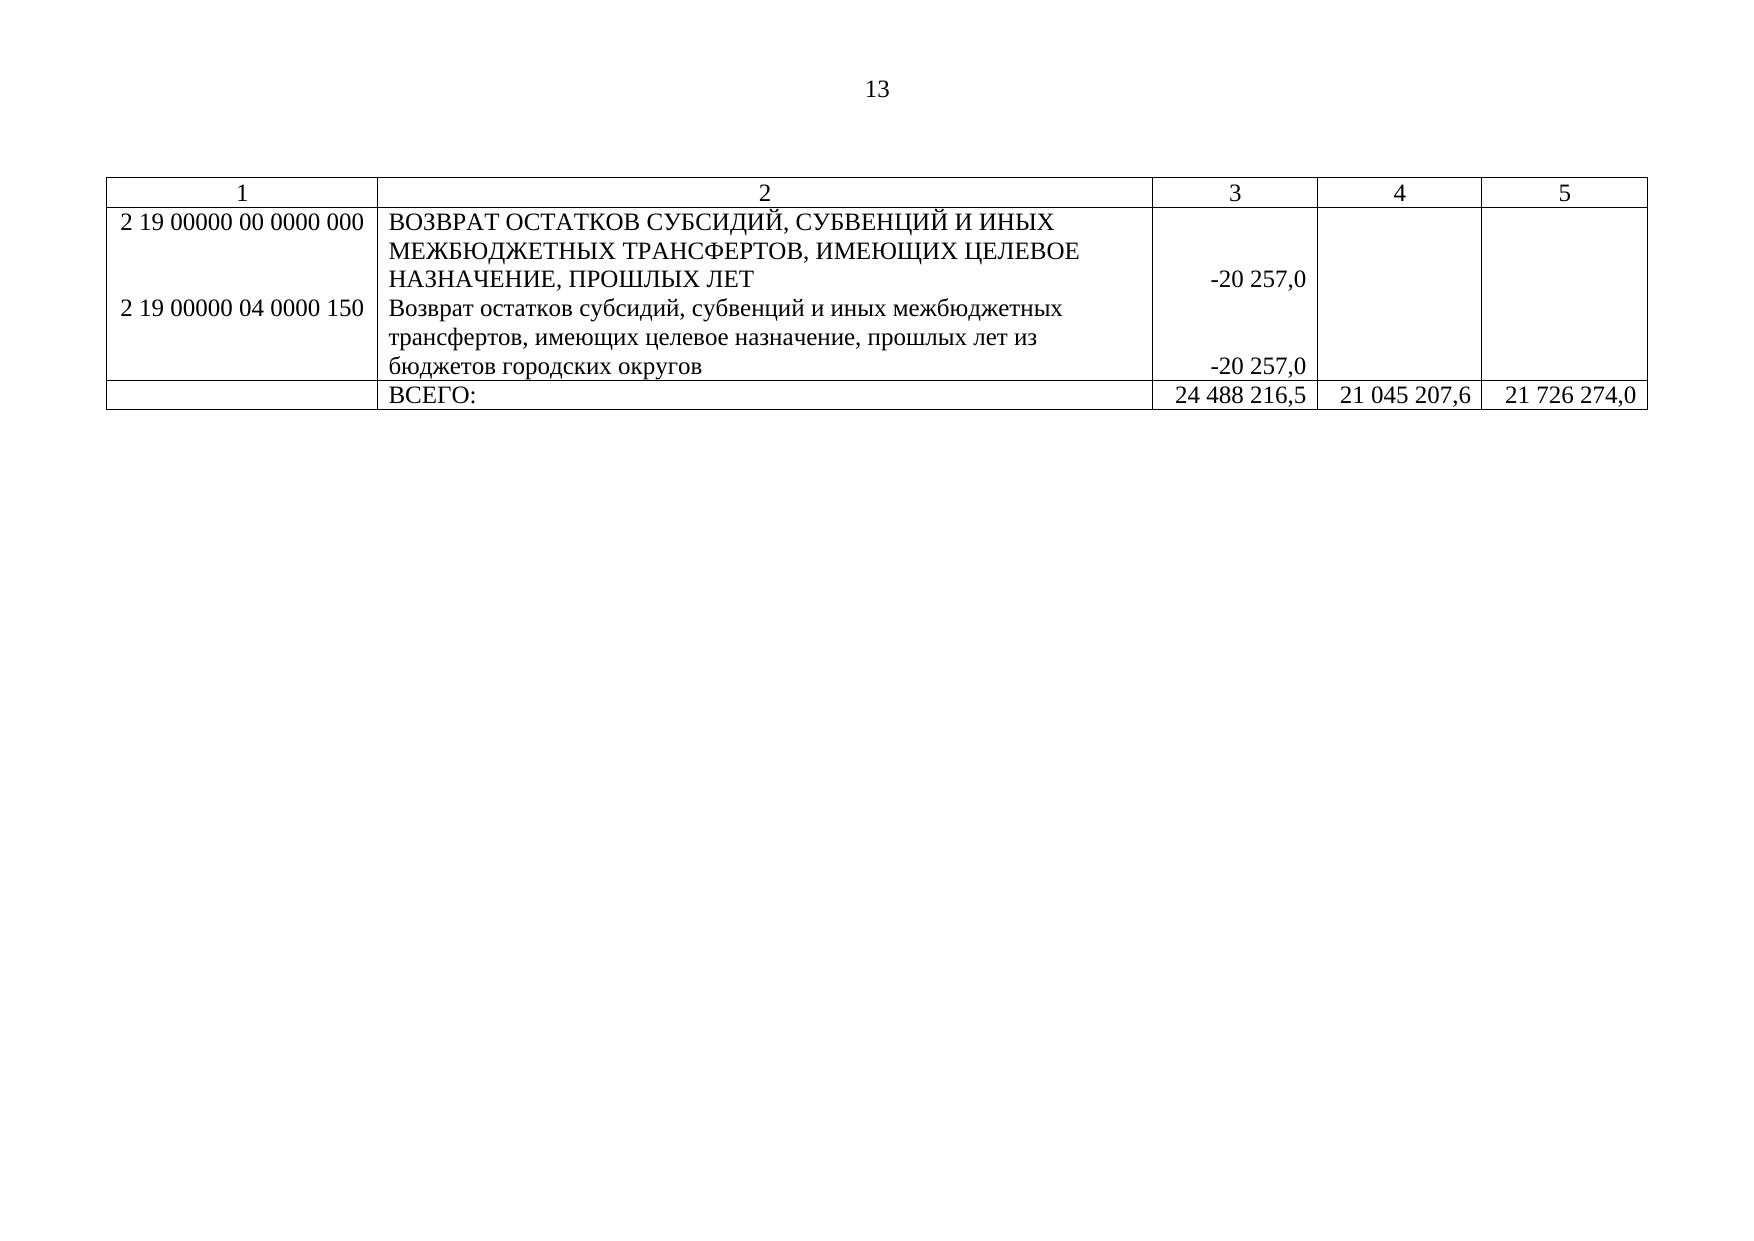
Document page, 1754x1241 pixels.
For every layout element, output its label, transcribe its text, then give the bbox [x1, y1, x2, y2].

table_cell 2 19 00000 04 0000 150 [107, 293, 377, 379]
table_cell 24 488 216,5 [1153, 381, 1317, 409]
table_cell [1482, 208, 1647, 293]
table_header 4 [1318, 178, 1481, 207]
table_header 1 [107, 178, 377, 207]
table_cell ВОЗВРАТ ОСТАТКОВ СУБСИДИЙ, СУБВЕНЦИЙ И ИНЫХ МЕЖБЮДЖЕТНЫХ ТРАНСФЕРТОВ, ИМЕЮЩИХ ЦЕЛЕВОЕ НАЗНАЧЕНИЕ, ПРОШЛЫХ ЛЕТ [378, 208, 1152, 293]
table_cell -20 257,0 [1153, 208, 1317, 293]
table_header 5 [1482, 178, 1647, 207]
table_cell [1318, 208, 1481, 293]
table_cell 21 726 274,0 [1482, 381, 1647, 409]
table_cell [1482, 293, 1647, 379]
table_cell [107, 381, 377, 409]
table_cell 2 19 00000 00 0000 000 [107, 208, 377, 293]
table_cell 21 045 207,6 [1318, 381, 1481, 409]
table_header 2 [378, 178, 1152, 207]
table_header 3 [1153, 178, 1317, 207]
table_cell [1318, 293, 1481, 379]
table_cell ВСЕГО: [378, 381, 1152, 409]
table_cell Возврат остатков субсидий, субвенций и иных межбюджетных трансфертов, имеющих целевое назначение, прошлых лет из бюджетов городских округов [378, 293, 1152, 379]
table_cell -20 257,0 [1153, 293, 1317, 379]
